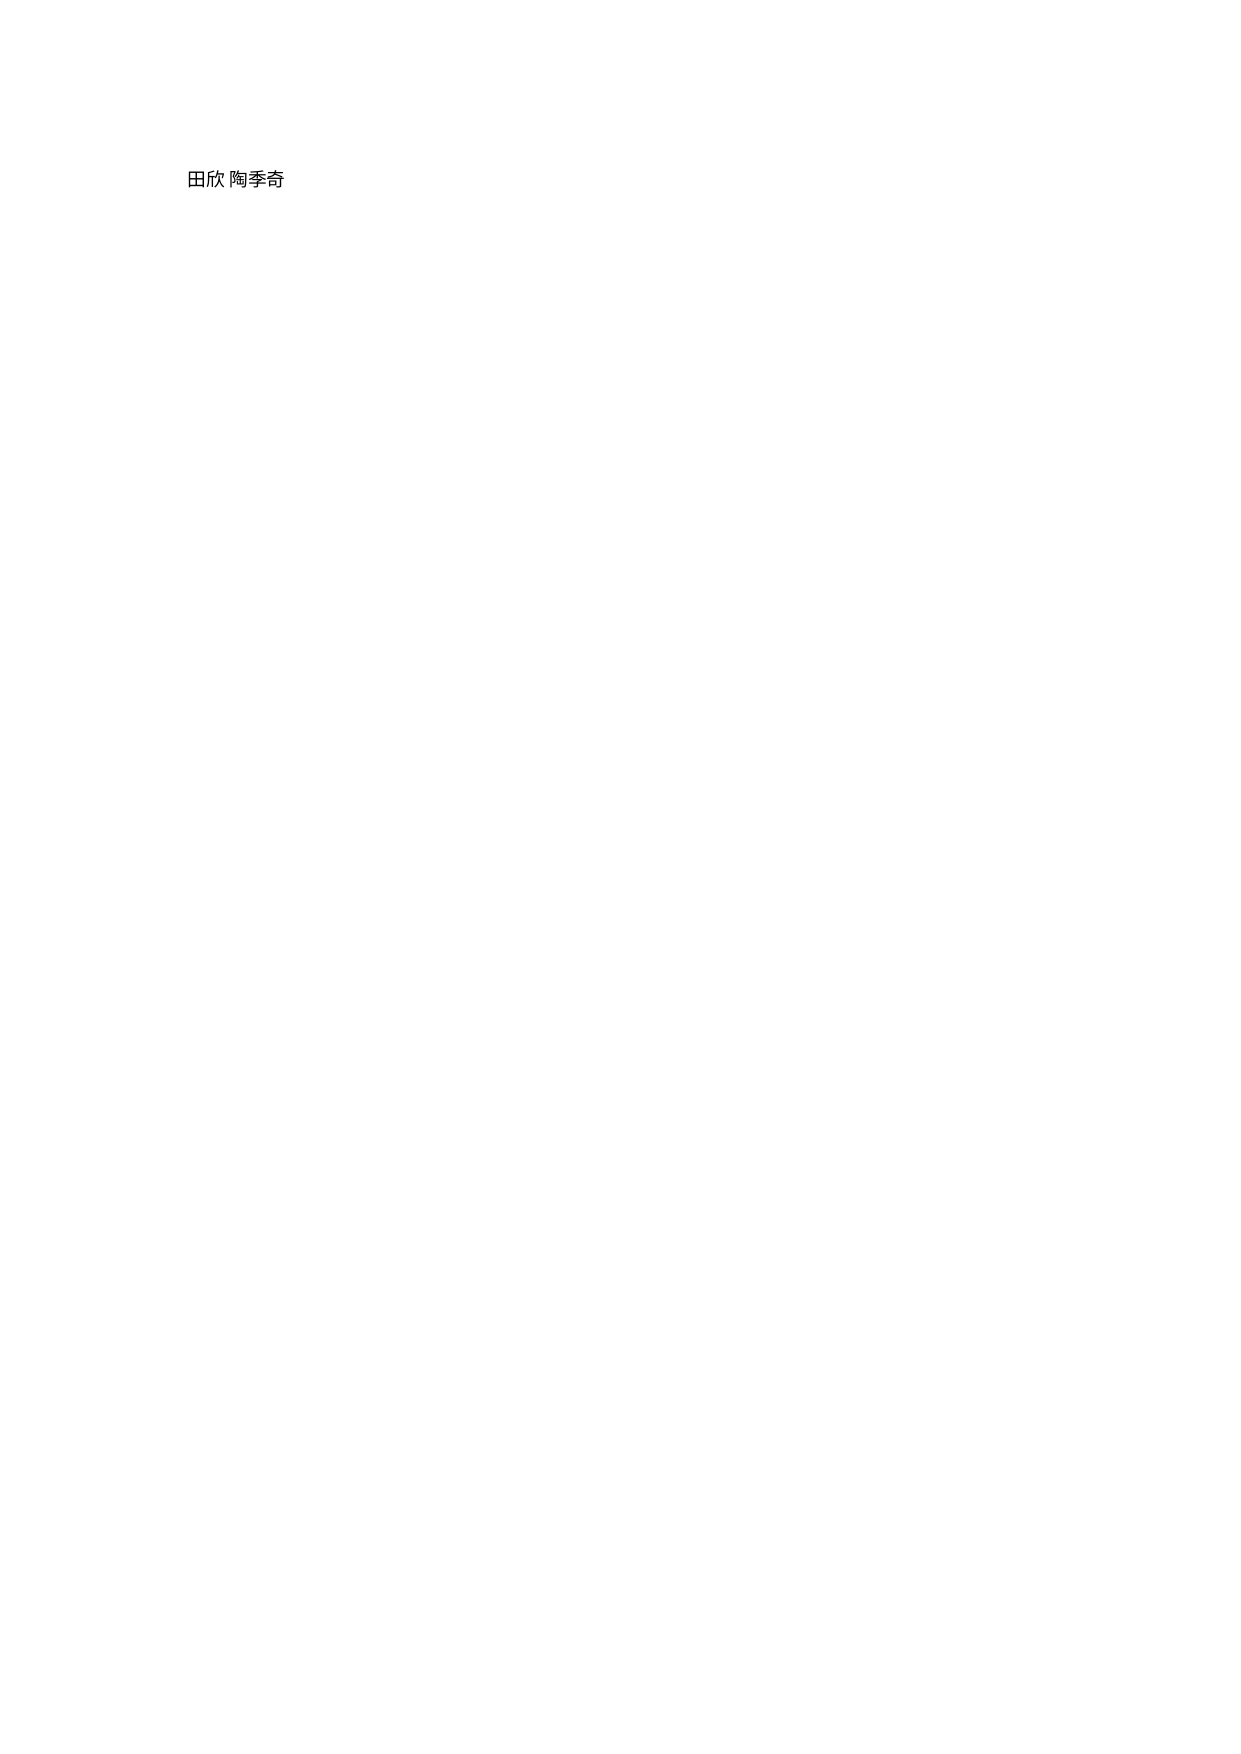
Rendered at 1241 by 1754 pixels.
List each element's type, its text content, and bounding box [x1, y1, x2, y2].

text 田欣 陶季奇 [187, 162, 1053, 194]
